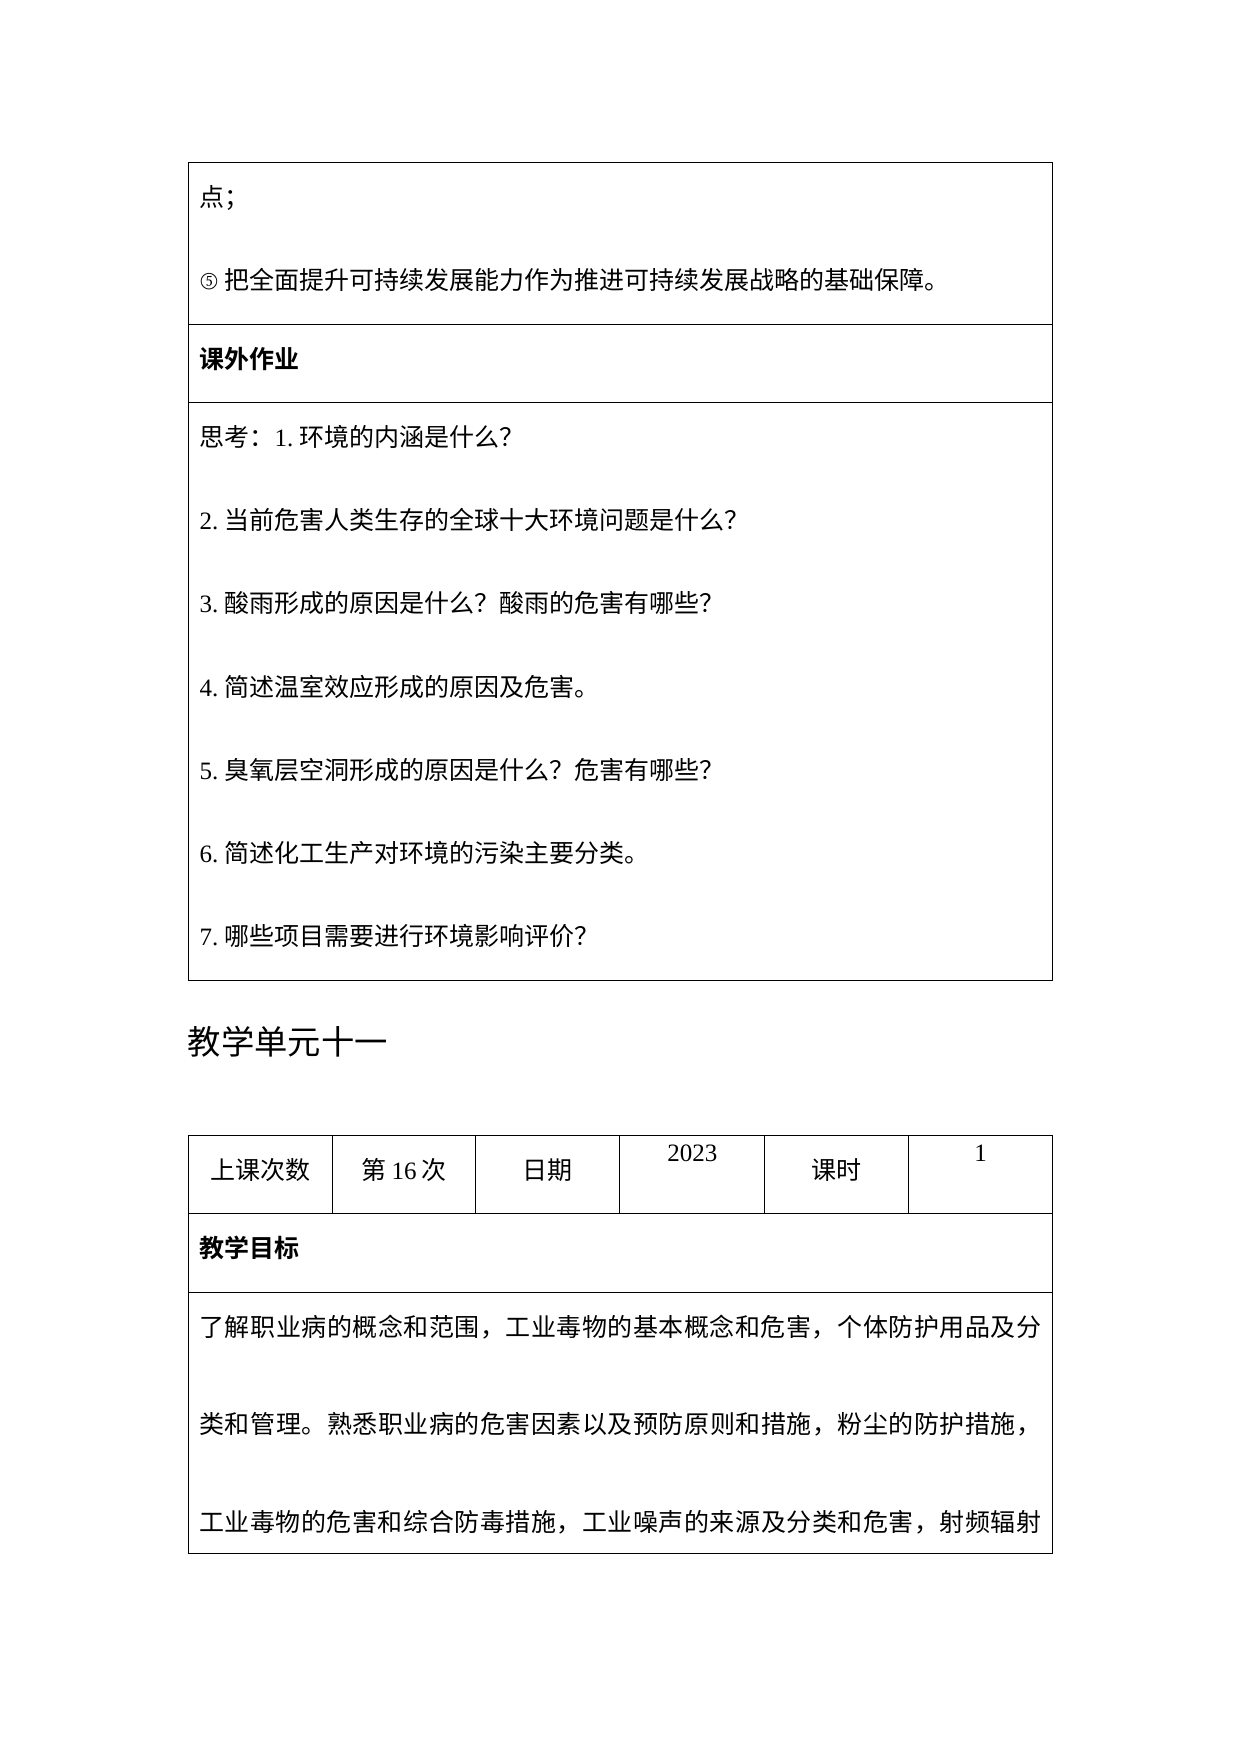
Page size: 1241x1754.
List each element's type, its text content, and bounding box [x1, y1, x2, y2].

table_header 上课次数 [189, 1136, 332, 1213]
table_cell 课外作业 [189, 325, 1052, 402]
table_cell 教学目标 [189, 1214, 1052, 1292]
table_header 第16次 [333, 1136, 475, 1213]
table_header 1 [909, 1136, 1052, 1213]
table_header 课时 [765, 1136, 908, 1213]
table_cell 思考：1. 环境的内涵是什么？ 2. 当前危害人类生存的全球十大环境问题是什么？ 3. 酸雨形成的原因是什么？酸雨的危害有哪些？ 4. 简述温室效应形成的原因及危害。 5. 臭氧层空洞形成的原因是什么？危害有哪些？ 6. 简述化工生产对环境的污染主要分类。 7. 哪些项目需要进行环境影响评价？ [189, 403, 1052, 979]
table_header 2023 [620, 1136, 764, 1213]
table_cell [189, 163, 1052, 324]
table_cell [189, 1293, 1052, 1553]
table_header 日期 [476, 1136, 619, 1213]
subtitle 教学单元十一 [187, 1008, 1053, 1073]
